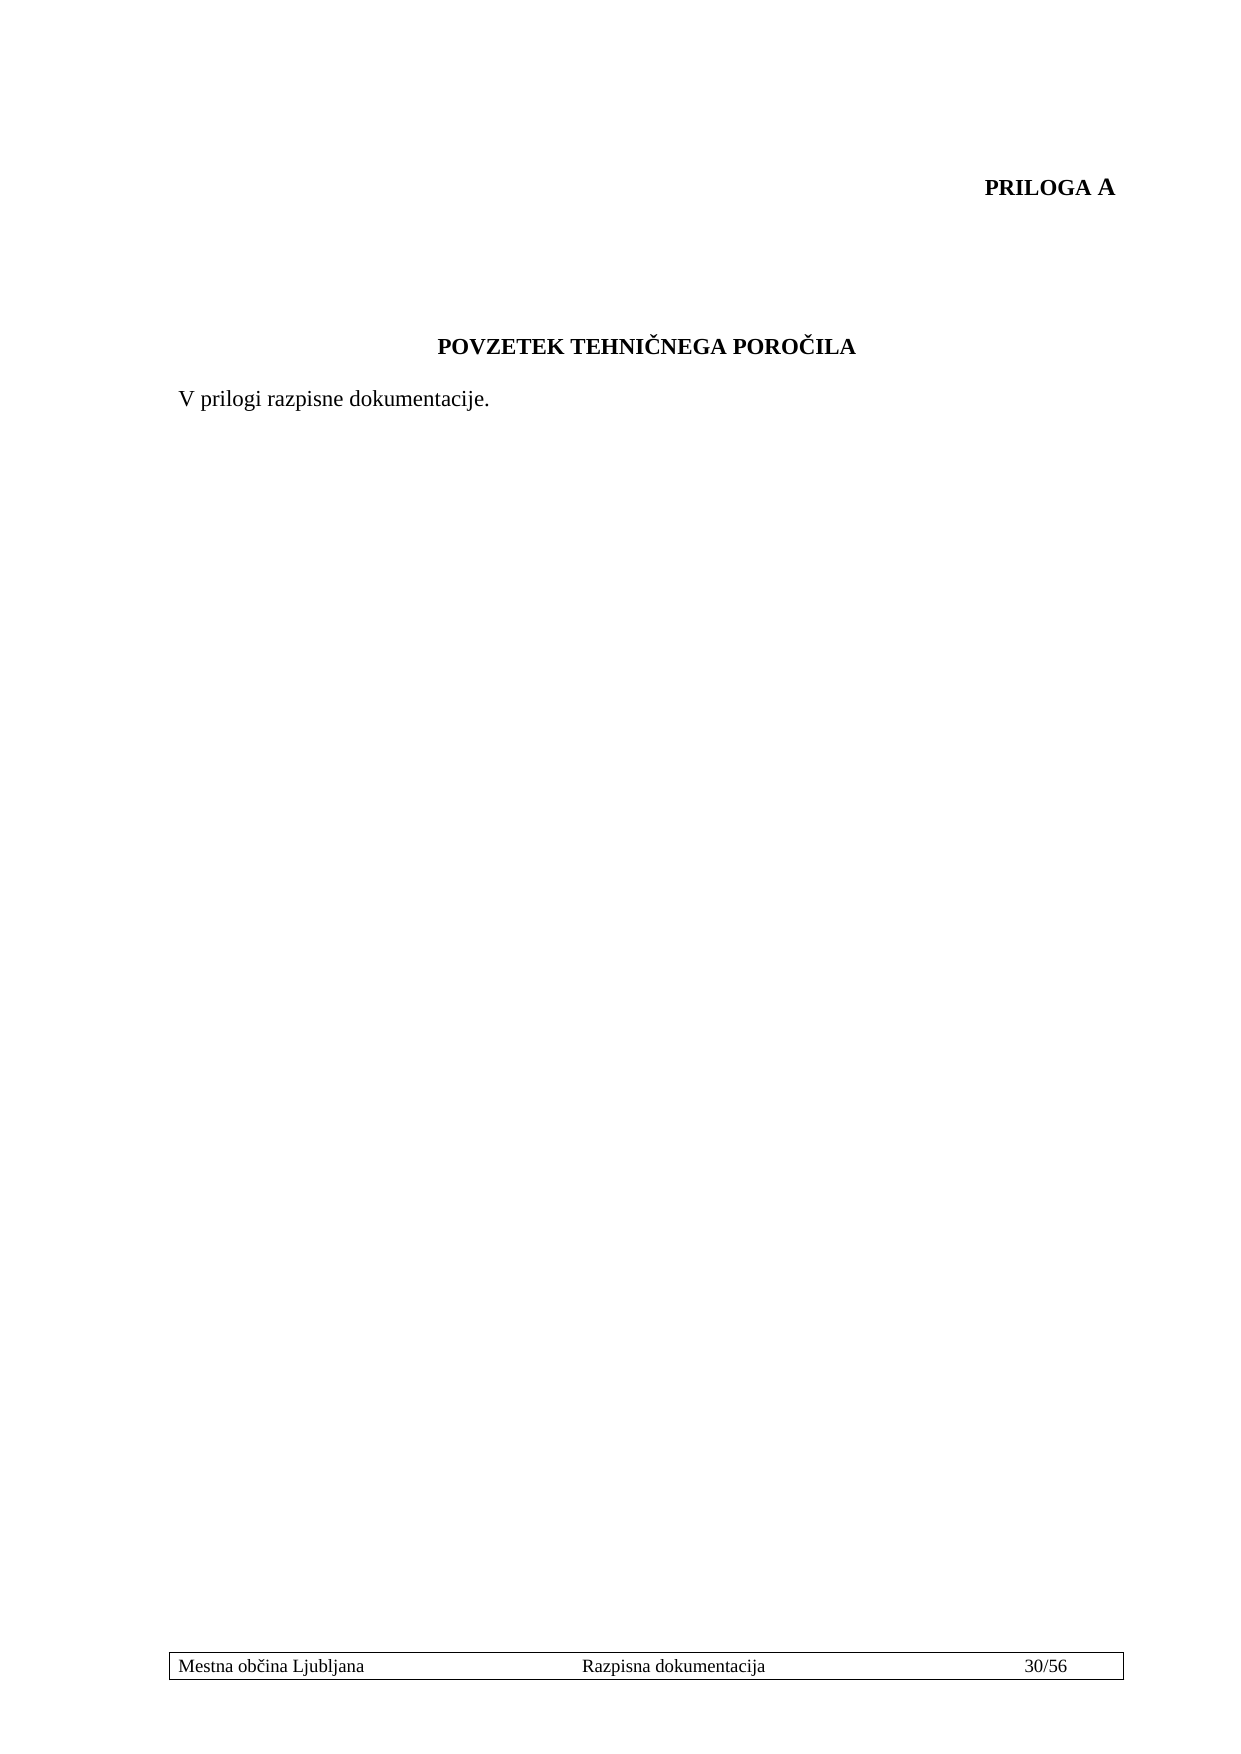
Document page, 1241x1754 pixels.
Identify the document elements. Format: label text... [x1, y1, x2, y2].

text PRILOGA A [66, 172, 1115, 201]
text V prilogi razpisne dokumentacije. [178, 385, 1115, 412]
text POVZETEK TEHNIČNEGA POROČILA [178, 333, 1115, 359]
